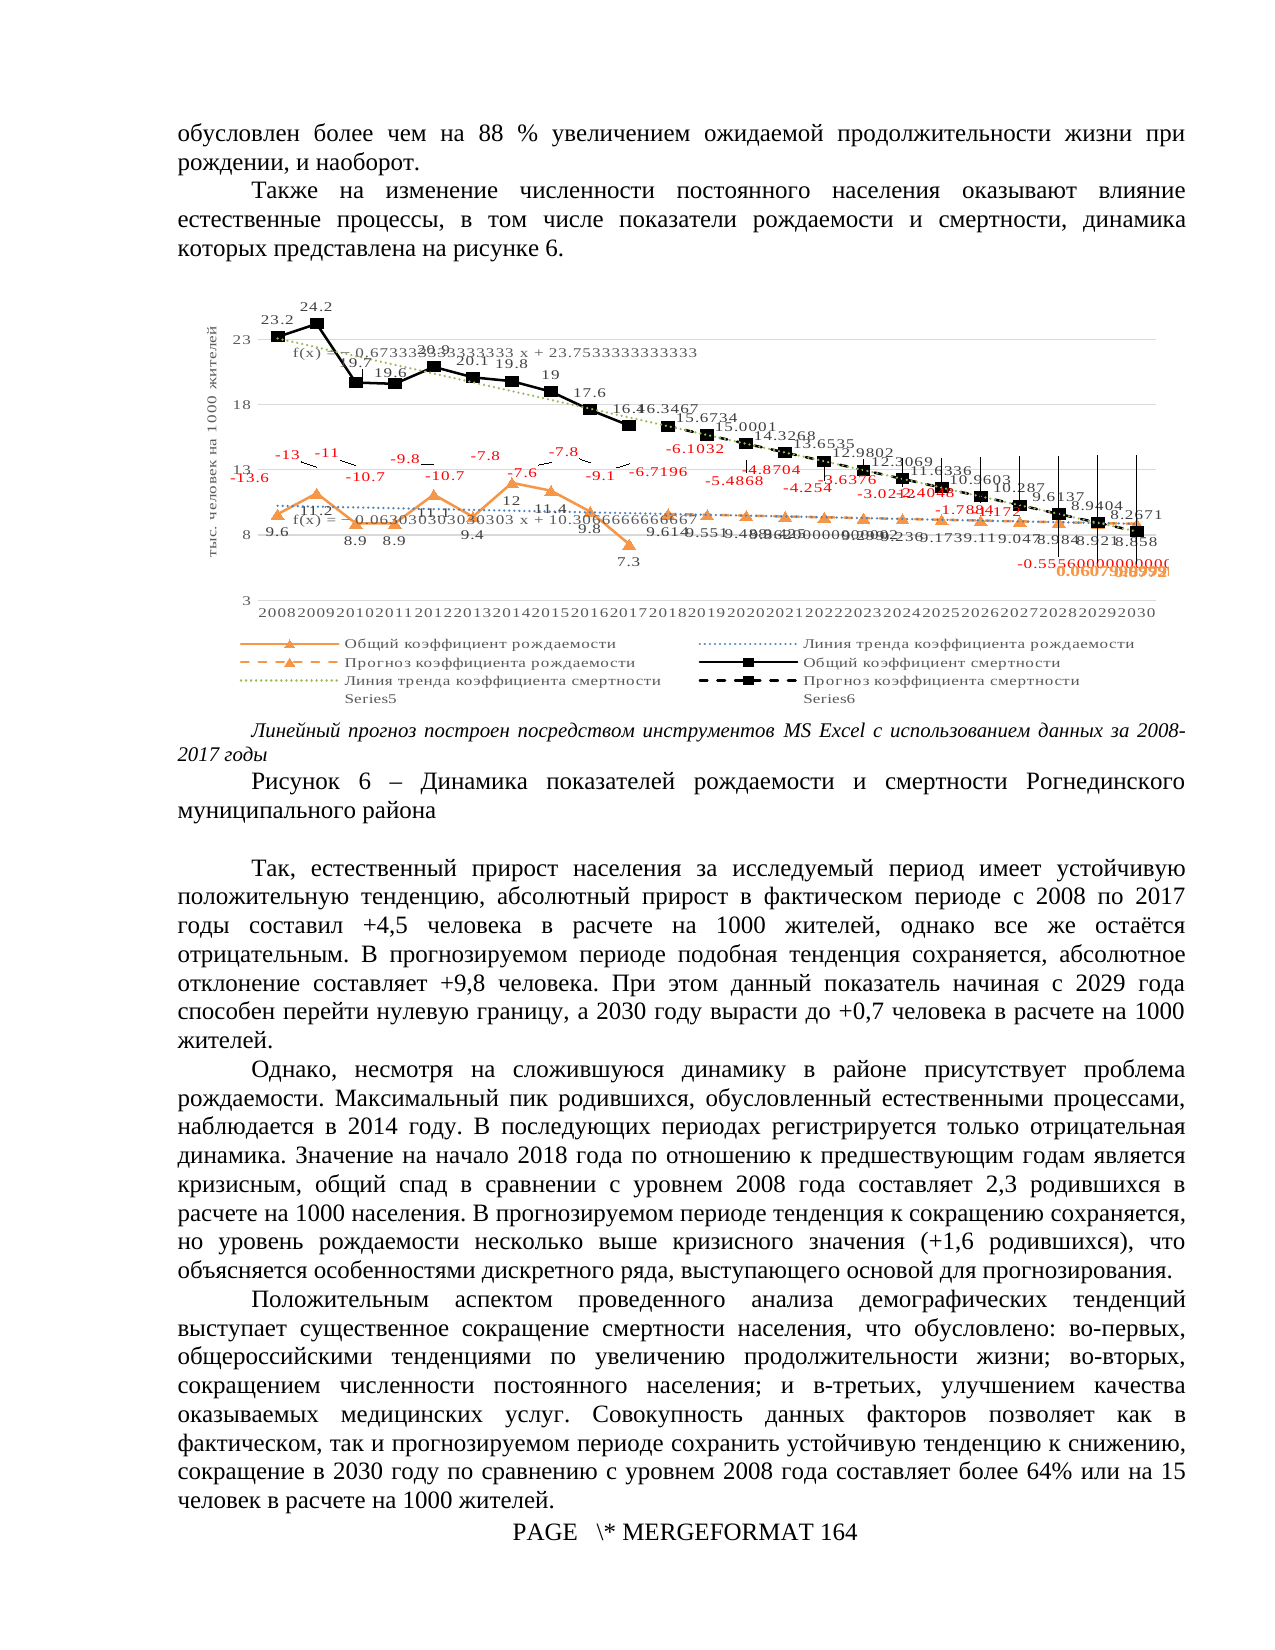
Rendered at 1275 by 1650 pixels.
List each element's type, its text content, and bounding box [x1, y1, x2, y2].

text Линейный прогноз построен посредством инструментов MS Excel с использованием данных за 2008-2017 годы [177, 718, 1186, 766]
text Так, естественный прирост населения за исследуемый период имеет устойчивую положительную тенденцию, абсолютный прирост в фактическом периоде с 2008 по 2017 годы составил +4,5 человека в расчете на 1000 жителей, однако все же остаётся отрицательным. В прогнозируемом периоде подобная тенденция сохраняется, абсолютное отклонение составляет +9,8 человека. При этом данный показатель начиная с 2029 года способен перейти нулевую границу, а 2030 году вырасти до +0,7 человека в расчете на 1000 жителей. [177, 853, 1186, 1054]
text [177, 118, 1186, 176]
text Рисунок 6 – Динамика показателей рождаемости и смертности Рогнединского муниципального района [177, 766, 1186, 824]
text Также на изменение численности постоянного населения оказывают влияние естественные процессы, в том числе показатели рождаемости и смертности, динамика которых представлена на рисунке 6. [177, 176, 1186, 262]
text Положительным аспектом проведенного анализа демографических тенденций выступает существенное сокращение смертности населения, что обусловлено: во-первых, общероссийскими тенденциями по увеличению продолжительности жизни; во-вторых, сокращением численности постоянного населения; и в-третьих, улучшением качества оказываемых медицинских услуг. Совокупность данных факторов позволяет как в фактическом, так и прогнозируемом периоде сохранить устойчивую тенденцию к снижению, сокращение в 2030 году по сравнению с уровнем 2008 года составляет более 64% или на 15 человек в расчете на 1000 жителей. [177, 1284, 1186, 1514]
text Однако, несмотря на сложившуюся динамику в районе присутствует проблема рождаемости. Максимальный пик родившихся, обусловленный естественными процессами, наблюдается в 2014 году. В последующих периодах регистрируется только отрицательная динамика. Значение на начало 2018 года по отношению к предшествующим годам является кризисным, общий спад в сравнении с уровнем 2008 года составляет 2,3 родившихся в расчете на 1000 населения. В прогнозируемом периоде тенденция к сокращению сохраняется, но уровень рождаемости несколько выше кризисного значения (+1,6 родившихся), что объясняется особенностями дискретного ряда, выступающего основой для прогнозирования. [177, 1054, 1186, 1284]
